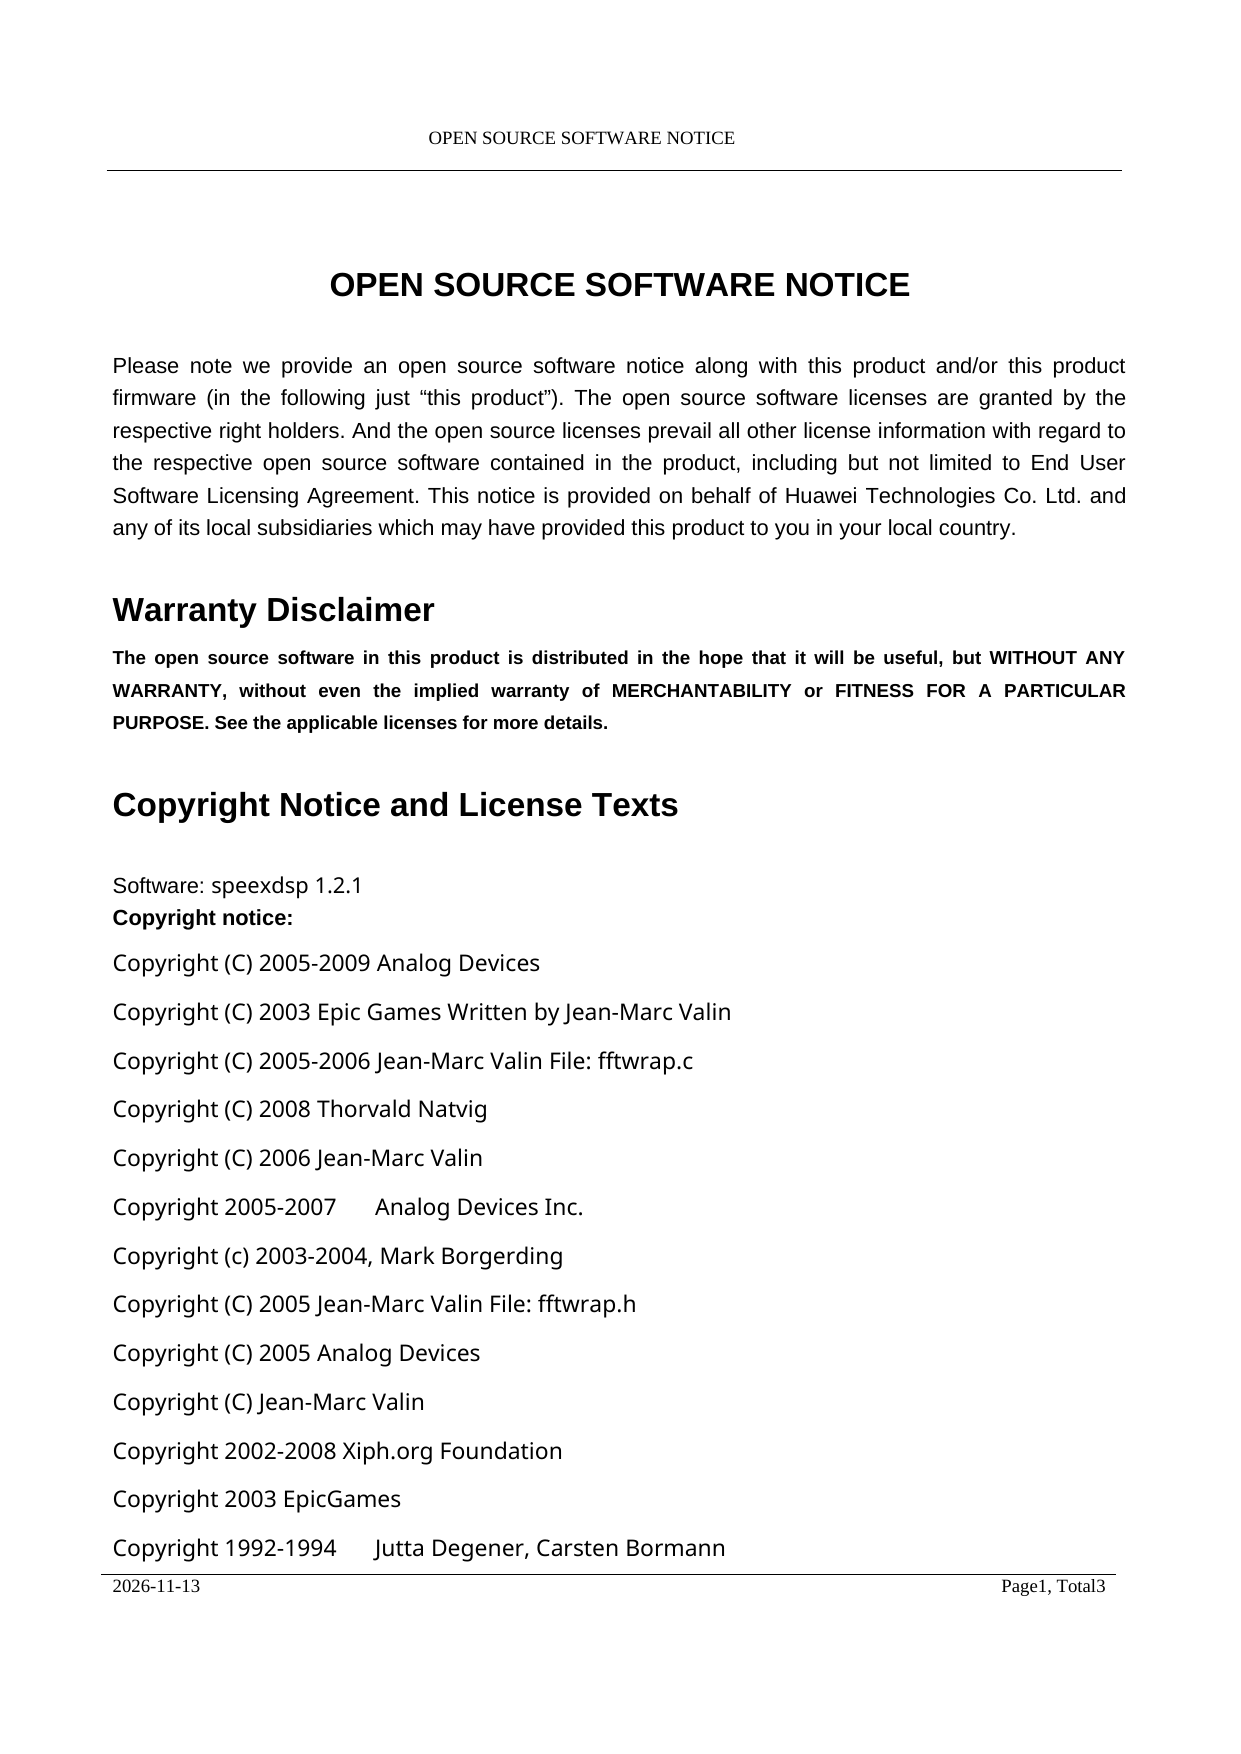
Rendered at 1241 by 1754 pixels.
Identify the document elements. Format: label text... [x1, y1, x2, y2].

text The open source software in this product is distributed in the hope that it will be useful, but WITHOUT ANY WARRANTY, without even the implied warranty of MERCHANTABILITY or FITNESS FOR A PARTICULAR PURPOSE. See the applicable licenses for more details. [112, 641, 1128, 739]
text OPEN SOURCE SOFTWARE NOTICE [112, 251, 1128, 316]
text Copyright notice: [112, 901, 1128, 934]
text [112, 947, 1128, 1564]
text Warranty Disclaimer [112, 576, 1128, 641]
text Copyright Notice and License Texts [112, 771, 1128, 836]
text Please note we provide an open source software notice along with this product and/or this product firmware (in the following just “this product”). The open source software licenses are granted by the respective right holders. And the open source licenses prevail all other license information with regard to the respective open source software contained in the product, including but not limited to End User Software Licensing Agreement. This notice is provided on behalf of Huawei Technologies Co. Ltd. and any of its local subsidiaries which may have provided this product to you in your local country. [112, 349, 1128, 544]
text Software: speexdsp 1.2.1 [112, 869, 1128, 901]
